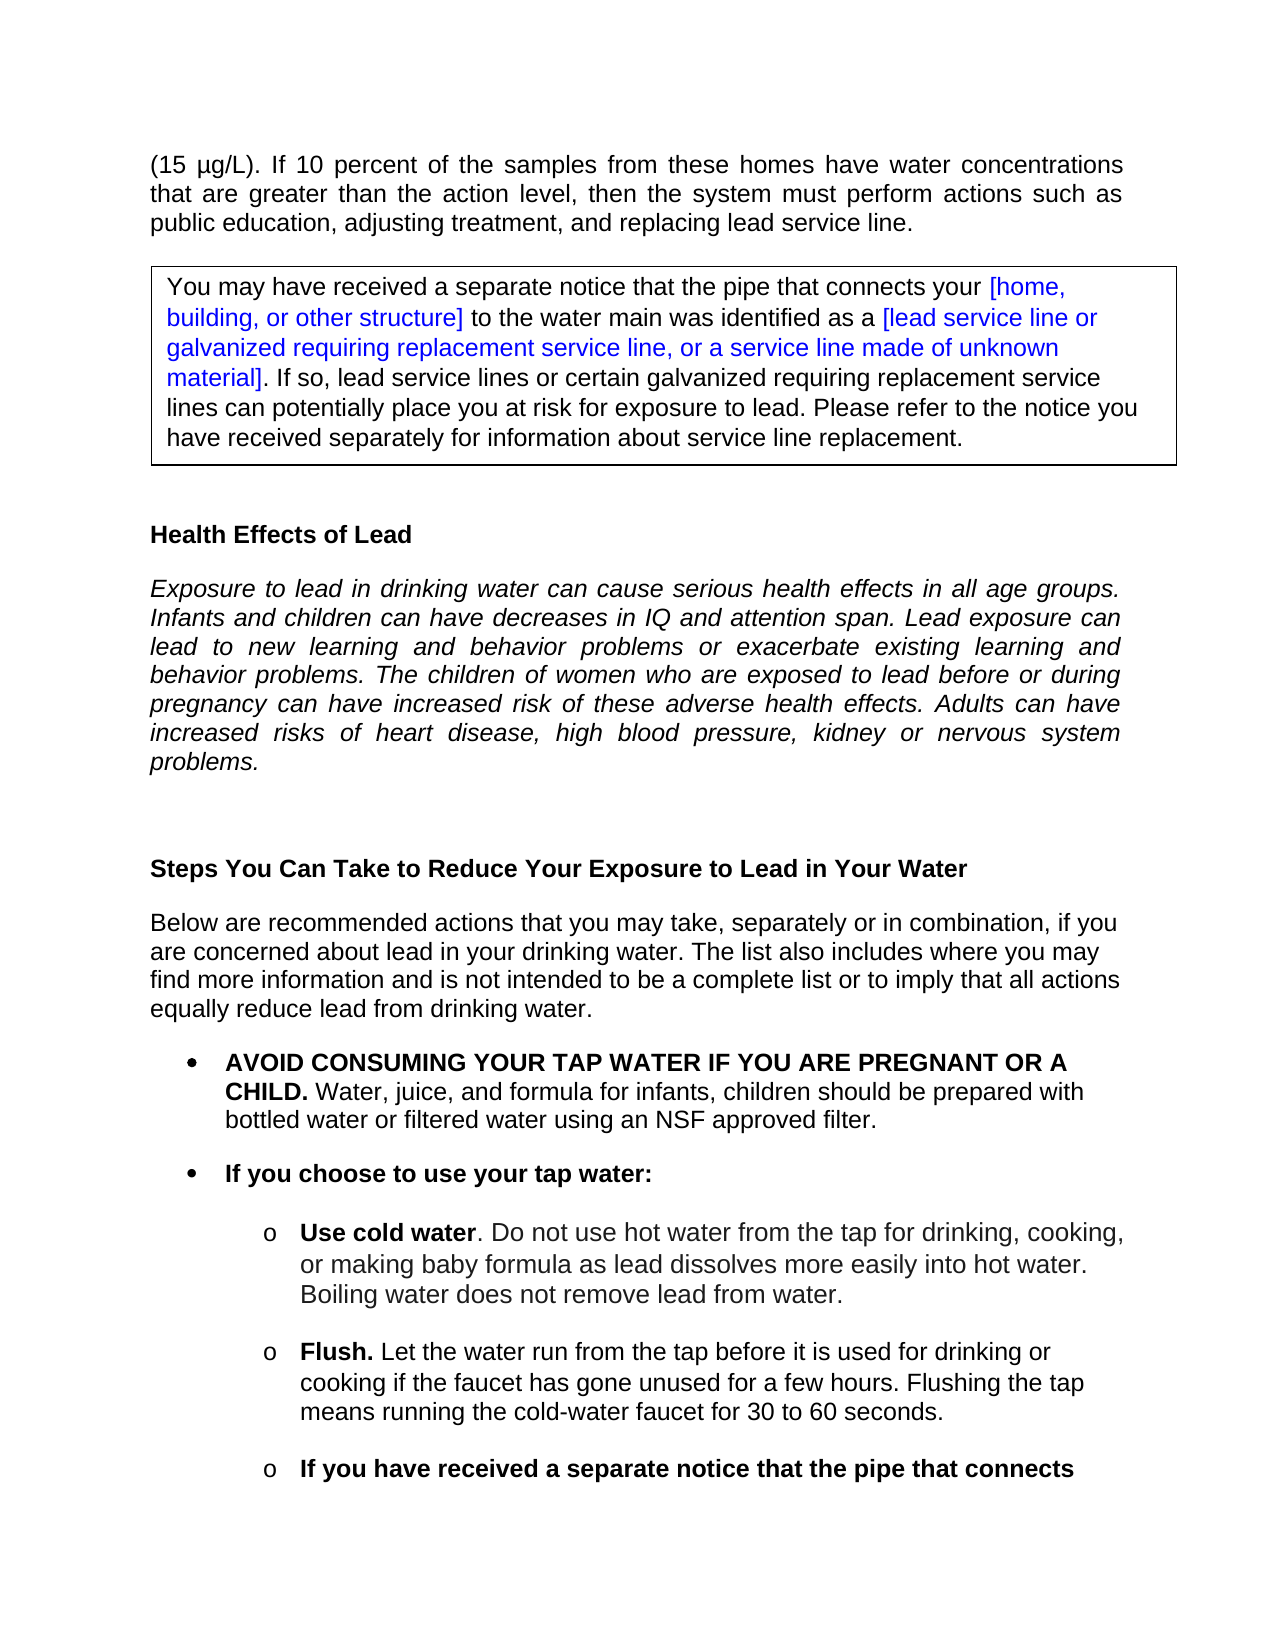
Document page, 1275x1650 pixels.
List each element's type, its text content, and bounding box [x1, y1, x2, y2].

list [262, 1454, 1125, 1485]
list If you choose to use your tap water: [187, 1159, 1125, 1188]
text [150, 150, 1125, 236]
text Exposure to lead in drinking water can cause serious health effects in all age groups. Infants and children can have decreases in IQ and attention span. Lead exposure can lead to new learning and behavior problems or exacerbate existing learning and behavior problems. The children of women who are exposed to lead before or during pregnancy can have increased risk of these adverse health effects. Adults can have increased risks of heart disease, high blood pressure, kidney or nervous system problems. [150, 574, 1125, 775]
list AVOID CONSUMING YOUR TAP WATER IF YOU ARE PREGNANT OR A CHILD. Water, juice, and formula for infants, children should be prepared with bottled water or filtered water using an NSF approved filter. [187, 1048, 1125, 1134]
subtitle Steps You Can Take to Reduce Your Exposure to Lead in Your Water [150, 854, 1125, 883]
text Below are recommended actions that you may take, separately or in combination, if you are concerned about lead in your drinking water. The list also includes where you may find more information and is not intended to be a complete list or to imply that all actions equally reduce lead from drinking water. [150, 908, 1125, 1023]
list Use cold water. Do not use hot water from the tap for drinking, cooking, or making baby formula as lead dissolves more easily into hot water. Boiling water does not remove lead from water. [262, 1217, 1125, 1308]
subtitle Health Effects of Lead [150, 520, 1125, 549]
list Flush. Let the water run from the tap before it is used for drinking or cooking if the faucet has gone unused for a few hours. Flushing the tap means running the cold-water faucet for 30 to 60 seconds. [262, 1337, 1125, 1426]
